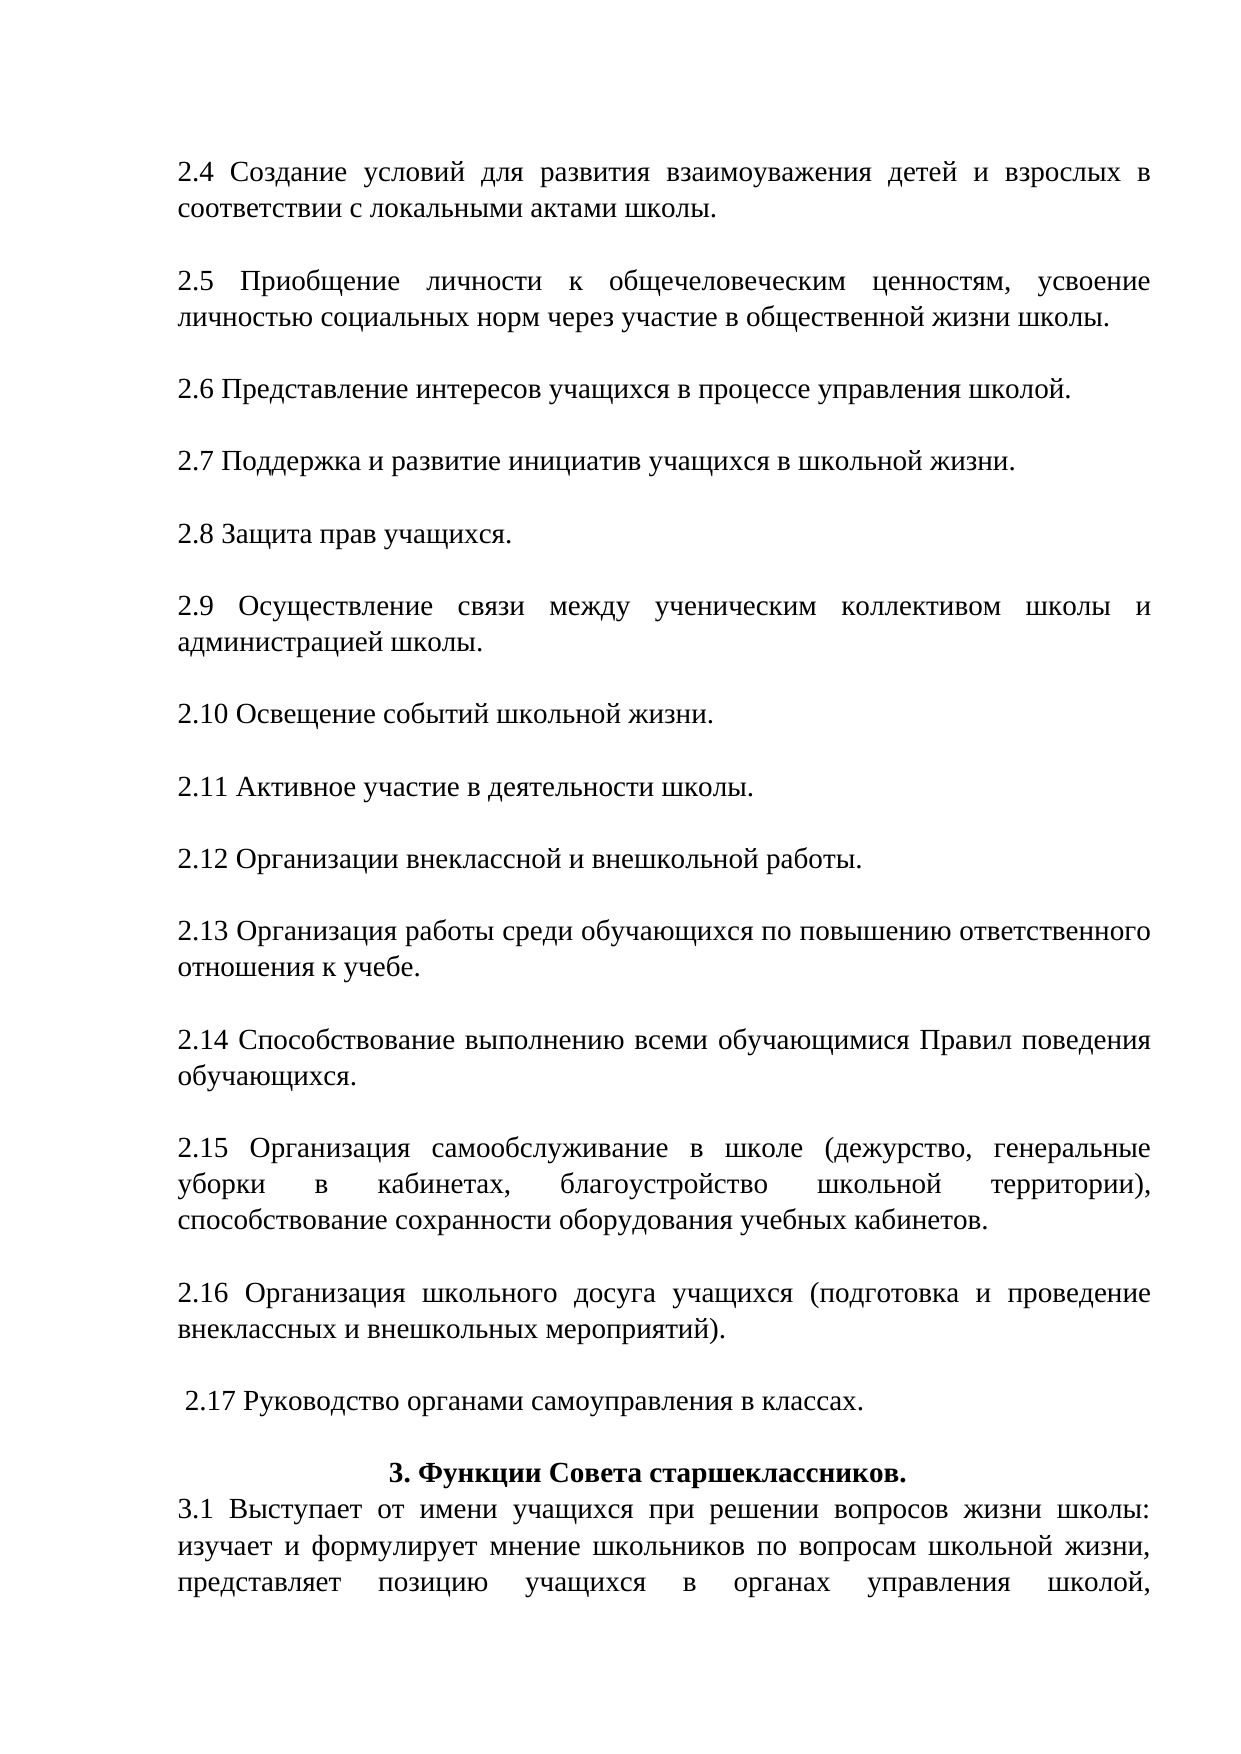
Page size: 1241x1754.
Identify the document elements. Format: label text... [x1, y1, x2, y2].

text 2.9 Осуществление связи между ученическим коллективом школы и администрацией школы. [177, 552, 1152, 658]
text 2.8 Защита прав учащихся. [177, 479, 1152, 549]
text 2.16 Организация школьного досуга учащихся (подготовка и проведение внеклассных и внешкольных мероприятий). [177, 1239, 1152, 1344]
text 2.17 Руководство органами самоуправления в классах. [177, 1383, 1152, 1417]
text 2.12 Организации внеклассной и внешкольной работы. [177, 805, 1152, 874]
text 2.4 Создание условий для развития взаимоуважения детей и взрослых в соответствии с локальными актами школы. [177, 118, 1152, 224]
text 2.13 Организация работы среди обучающихся по повышению ответственного отношения к учебе. [177, 877, 1152, 983]
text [177, 1492, 1152, 1597]
text 2.14 Способствование выполнению всеми обучающимися Правил поведения обучающихся. [177, 986, 1152, 1091]
text 3. Функции Совета старшеклассников. [177, 1456, 1152, 1489]
text 2.7 Поддержка и развитие инициатив учащихся в школьной жизни. [177, 407, 1152, 477]
text 2.11 Активное участие в деятельности школы. [177, 733, 1152, 802]
text 2.5 Приобщение личности к общечеловеческим ценностям, усвоение личностью социальных норм через участие в общественной жизни школы. [177, 227, 1152, 332]
text 2.15 Организация самообслуживание в школе (дежурство, генеральные уборки в кабинетах, благоустройство школьной территории), способствование сохранности оборудования учебных кабинетов. [177, 1094, 1152, 1236]
text 2.10 Освещение событий школьной жизни. [177, 660, 1152, 730]
text 2.6 Представление интересов учащихся в процессе управления школой. [177, 335, 1152, 405]
